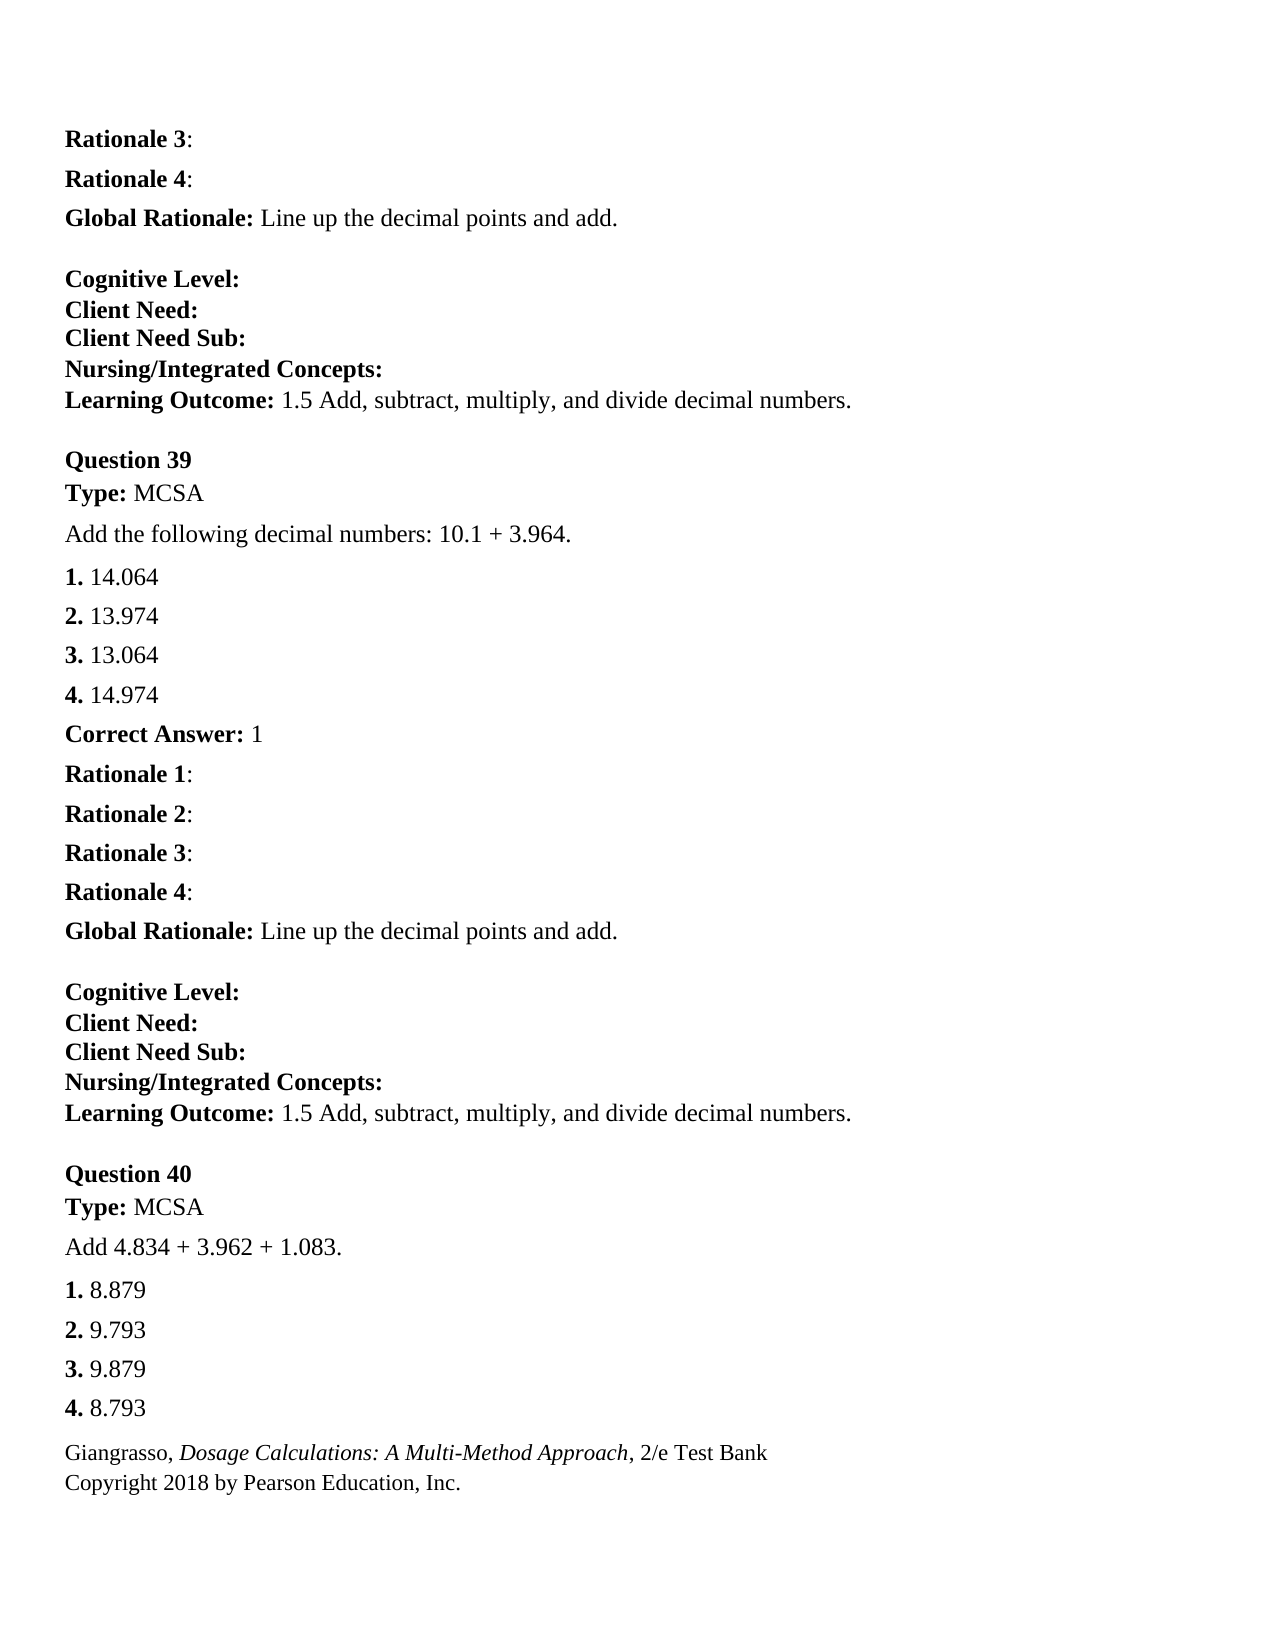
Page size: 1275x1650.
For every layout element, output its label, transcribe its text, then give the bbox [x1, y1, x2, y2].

text Nursing/Integrated Concepts: [64, 1067, 1210, 1096]
text Add the following decimal numbers: 10.1 + 3.964. [64, 519, 1210, 548]
text Question 40 [64, 1159, 1210, 1187]
text Question 39 [64, 445, 1210, 474]
text Learning Outcome: 1.5 Add, subtract, multiply, and divide decimal numbers. [64, 1098, 1210, 1127]
text Global Rationale: Line up the decimal points and add. [64, 916, 1210, 945]
text 4. 14.974 [64, 680, 1210, 708]
text Rationale 4: [64, 877, 1210, 906]
text 3. 13.064 [64, 641, 1210, 669]
text Nursing/Integrated Concepts: [64, 354, 1210, 383]
text Client Need Sub: [64, 323, 1210, 352]
text Correct Answer: 1 [64, 719, 1210, 748]
text Cognitive Level: [64, 264, 1210, 293]
text Add 4.834 + 3.962 + 1.083. [64, 1232, 1210, 1261]
text 2. 9.793 [64, 1315, 1210, 1343]
text Client Need: [64, 1008, 1210, 1037]
text Learning Outcome: 1.5 Add, subtract, multiply, and divide decimal numbers. [64, 385, 1210, 414]
text Type: MCSA [64, 1192, 1210, 1220]
text Client Need Sub: [64, 1037, 1210, 1065]
text 2. 13.974 [64, 601, 1210, 630]
text 4. 8.793 [64, 1393, 1210, 1422]
text Client Need: [64, 295, 1210, 323]
text Rationale 4: [64, 164, 1210, 192]
text Rationale 2: [64, 799, 1210, 827]
text 1. 8.879 [64, 1276, 1210, 1304]
text Rationale 3: [64, 838, 1210, 867]
text Type: MCSA [64, 478, 1210, 507]
text Global Rationale: Line up the decimal points and add. [64, 203, 1210, 232]
text Cognitive Level: [64, 977, 1210, 1006]
text 1. 14.064 [64, 562, 1210, 591]
text Rationale 1: [64, 759, 1210, 788]
text Rationale 3: [64, 124, 1210, 153]
text 3. 9.879 [64, 1354, 1210, 1383]
